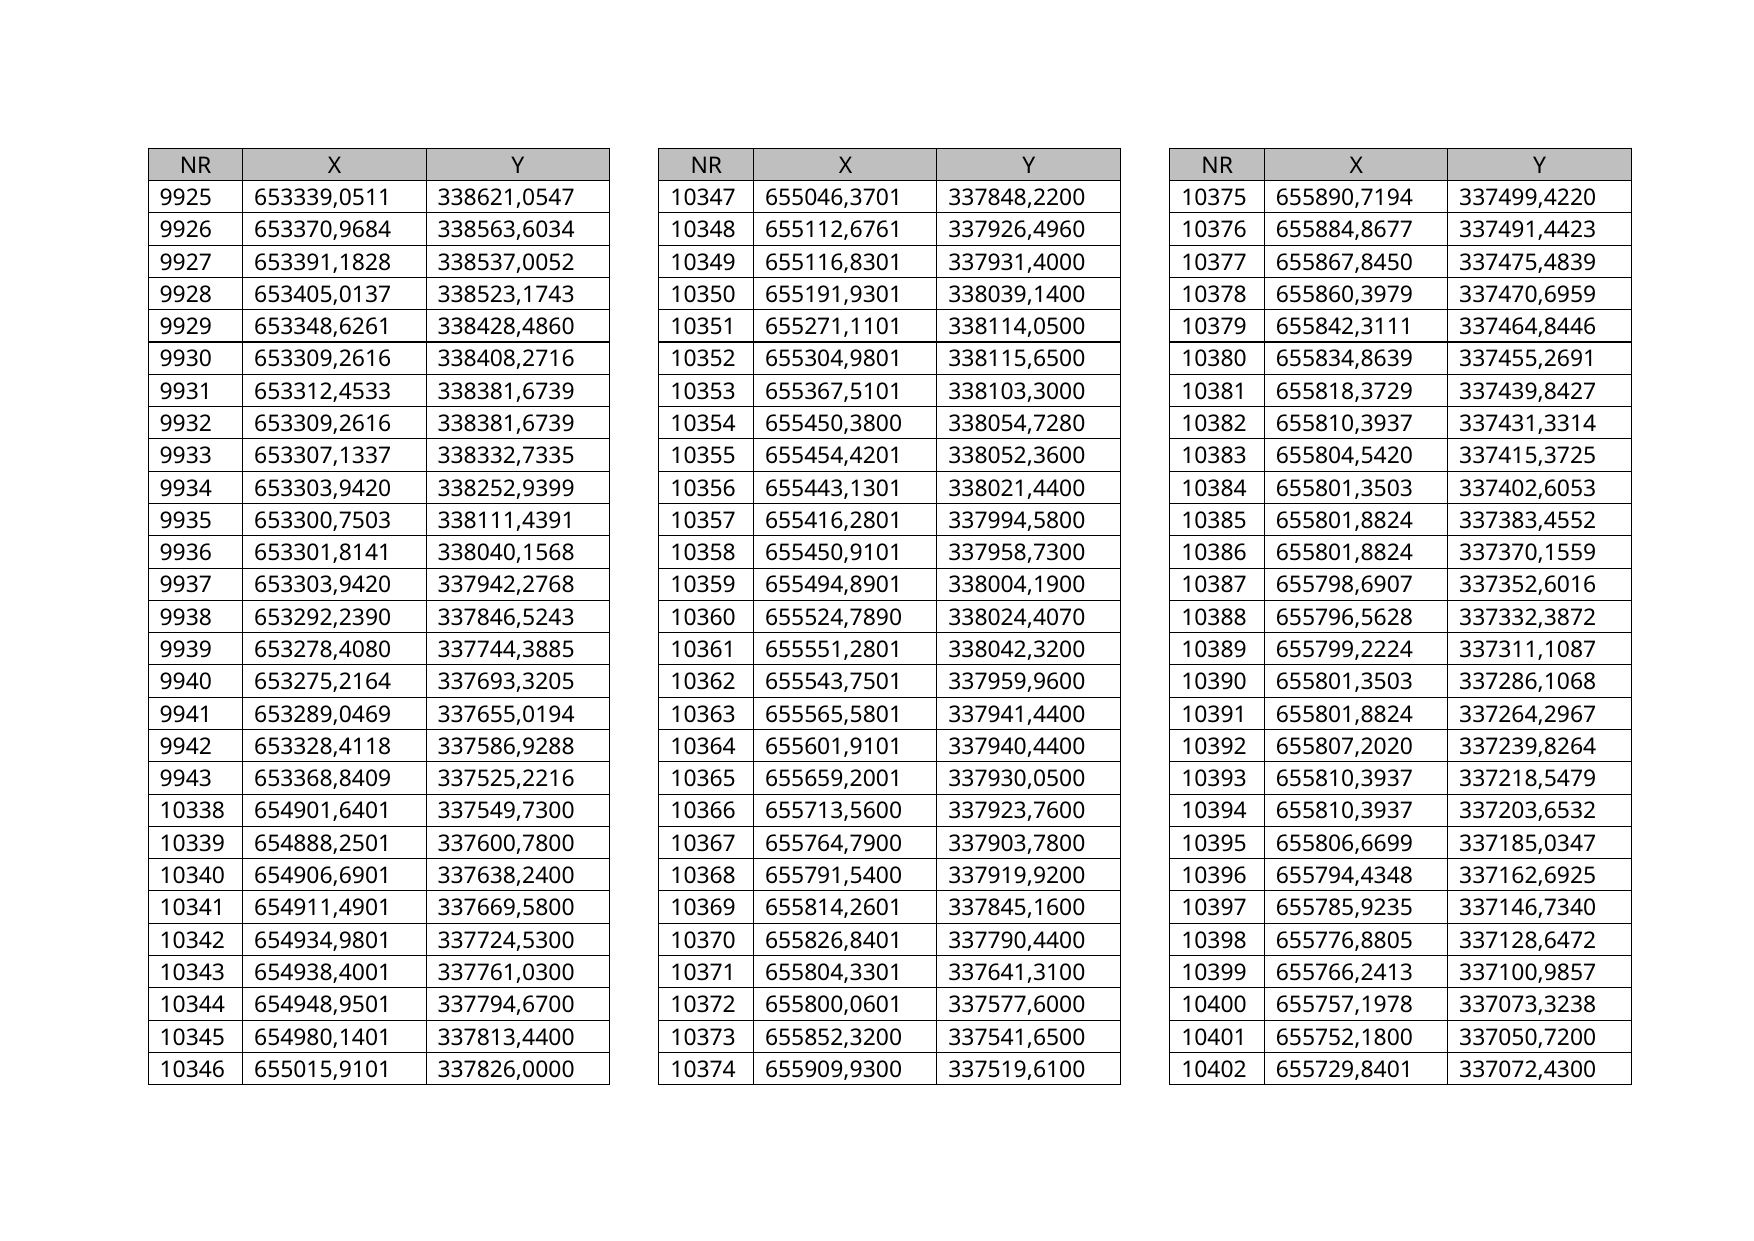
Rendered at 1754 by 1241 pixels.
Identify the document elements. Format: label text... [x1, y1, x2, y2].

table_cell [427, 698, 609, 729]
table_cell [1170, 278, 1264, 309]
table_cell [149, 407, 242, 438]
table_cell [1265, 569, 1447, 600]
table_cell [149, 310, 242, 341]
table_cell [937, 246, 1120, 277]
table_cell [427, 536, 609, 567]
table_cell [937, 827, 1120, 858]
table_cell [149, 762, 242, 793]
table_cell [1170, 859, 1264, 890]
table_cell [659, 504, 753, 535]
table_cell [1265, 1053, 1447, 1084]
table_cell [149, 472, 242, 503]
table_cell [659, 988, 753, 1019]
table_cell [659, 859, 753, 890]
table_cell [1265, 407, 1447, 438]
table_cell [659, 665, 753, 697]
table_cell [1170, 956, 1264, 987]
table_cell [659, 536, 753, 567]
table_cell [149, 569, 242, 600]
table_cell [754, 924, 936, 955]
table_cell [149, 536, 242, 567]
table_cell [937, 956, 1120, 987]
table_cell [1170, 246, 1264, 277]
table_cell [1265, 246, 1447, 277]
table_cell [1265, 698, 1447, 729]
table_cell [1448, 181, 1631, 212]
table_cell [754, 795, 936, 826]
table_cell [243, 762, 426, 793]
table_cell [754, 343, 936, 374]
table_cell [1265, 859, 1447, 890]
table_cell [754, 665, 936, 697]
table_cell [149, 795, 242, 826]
table_header NR [659, 149, 753, 180]
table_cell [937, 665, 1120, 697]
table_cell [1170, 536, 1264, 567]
table_header X [754, 149, 936, 180]
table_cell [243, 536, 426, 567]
table_header NR [149, 149, 242, 180]
table_header Y [1448, 149, 1631, 180]
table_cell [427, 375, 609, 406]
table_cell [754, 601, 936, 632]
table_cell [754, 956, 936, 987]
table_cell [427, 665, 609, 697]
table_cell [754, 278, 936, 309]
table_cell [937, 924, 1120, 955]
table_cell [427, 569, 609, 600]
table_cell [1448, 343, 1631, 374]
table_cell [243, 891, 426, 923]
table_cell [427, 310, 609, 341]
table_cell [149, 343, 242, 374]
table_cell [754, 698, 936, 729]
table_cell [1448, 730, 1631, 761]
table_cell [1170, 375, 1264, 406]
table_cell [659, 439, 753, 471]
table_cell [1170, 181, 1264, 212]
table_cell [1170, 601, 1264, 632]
table_header NR [1170, 149, 1264, 180]
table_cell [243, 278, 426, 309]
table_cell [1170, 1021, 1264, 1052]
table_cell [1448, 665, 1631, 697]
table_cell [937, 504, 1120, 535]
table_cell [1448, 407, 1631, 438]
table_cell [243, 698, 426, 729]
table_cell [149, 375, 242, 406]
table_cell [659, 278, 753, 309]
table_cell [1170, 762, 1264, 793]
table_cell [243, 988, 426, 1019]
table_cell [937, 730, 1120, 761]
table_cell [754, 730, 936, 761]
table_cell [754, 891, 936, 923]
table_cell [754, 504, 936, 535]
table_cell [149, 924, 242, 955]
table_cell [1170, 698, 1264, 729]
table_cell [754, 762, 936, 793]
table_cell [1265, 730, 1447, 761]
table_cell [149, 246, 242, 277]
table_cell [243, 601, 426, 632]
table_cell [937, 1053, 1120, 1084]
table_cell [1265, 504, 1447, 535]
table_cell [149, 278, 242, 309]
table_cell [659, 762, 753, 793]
table_header X [243, 149, 426, 180]
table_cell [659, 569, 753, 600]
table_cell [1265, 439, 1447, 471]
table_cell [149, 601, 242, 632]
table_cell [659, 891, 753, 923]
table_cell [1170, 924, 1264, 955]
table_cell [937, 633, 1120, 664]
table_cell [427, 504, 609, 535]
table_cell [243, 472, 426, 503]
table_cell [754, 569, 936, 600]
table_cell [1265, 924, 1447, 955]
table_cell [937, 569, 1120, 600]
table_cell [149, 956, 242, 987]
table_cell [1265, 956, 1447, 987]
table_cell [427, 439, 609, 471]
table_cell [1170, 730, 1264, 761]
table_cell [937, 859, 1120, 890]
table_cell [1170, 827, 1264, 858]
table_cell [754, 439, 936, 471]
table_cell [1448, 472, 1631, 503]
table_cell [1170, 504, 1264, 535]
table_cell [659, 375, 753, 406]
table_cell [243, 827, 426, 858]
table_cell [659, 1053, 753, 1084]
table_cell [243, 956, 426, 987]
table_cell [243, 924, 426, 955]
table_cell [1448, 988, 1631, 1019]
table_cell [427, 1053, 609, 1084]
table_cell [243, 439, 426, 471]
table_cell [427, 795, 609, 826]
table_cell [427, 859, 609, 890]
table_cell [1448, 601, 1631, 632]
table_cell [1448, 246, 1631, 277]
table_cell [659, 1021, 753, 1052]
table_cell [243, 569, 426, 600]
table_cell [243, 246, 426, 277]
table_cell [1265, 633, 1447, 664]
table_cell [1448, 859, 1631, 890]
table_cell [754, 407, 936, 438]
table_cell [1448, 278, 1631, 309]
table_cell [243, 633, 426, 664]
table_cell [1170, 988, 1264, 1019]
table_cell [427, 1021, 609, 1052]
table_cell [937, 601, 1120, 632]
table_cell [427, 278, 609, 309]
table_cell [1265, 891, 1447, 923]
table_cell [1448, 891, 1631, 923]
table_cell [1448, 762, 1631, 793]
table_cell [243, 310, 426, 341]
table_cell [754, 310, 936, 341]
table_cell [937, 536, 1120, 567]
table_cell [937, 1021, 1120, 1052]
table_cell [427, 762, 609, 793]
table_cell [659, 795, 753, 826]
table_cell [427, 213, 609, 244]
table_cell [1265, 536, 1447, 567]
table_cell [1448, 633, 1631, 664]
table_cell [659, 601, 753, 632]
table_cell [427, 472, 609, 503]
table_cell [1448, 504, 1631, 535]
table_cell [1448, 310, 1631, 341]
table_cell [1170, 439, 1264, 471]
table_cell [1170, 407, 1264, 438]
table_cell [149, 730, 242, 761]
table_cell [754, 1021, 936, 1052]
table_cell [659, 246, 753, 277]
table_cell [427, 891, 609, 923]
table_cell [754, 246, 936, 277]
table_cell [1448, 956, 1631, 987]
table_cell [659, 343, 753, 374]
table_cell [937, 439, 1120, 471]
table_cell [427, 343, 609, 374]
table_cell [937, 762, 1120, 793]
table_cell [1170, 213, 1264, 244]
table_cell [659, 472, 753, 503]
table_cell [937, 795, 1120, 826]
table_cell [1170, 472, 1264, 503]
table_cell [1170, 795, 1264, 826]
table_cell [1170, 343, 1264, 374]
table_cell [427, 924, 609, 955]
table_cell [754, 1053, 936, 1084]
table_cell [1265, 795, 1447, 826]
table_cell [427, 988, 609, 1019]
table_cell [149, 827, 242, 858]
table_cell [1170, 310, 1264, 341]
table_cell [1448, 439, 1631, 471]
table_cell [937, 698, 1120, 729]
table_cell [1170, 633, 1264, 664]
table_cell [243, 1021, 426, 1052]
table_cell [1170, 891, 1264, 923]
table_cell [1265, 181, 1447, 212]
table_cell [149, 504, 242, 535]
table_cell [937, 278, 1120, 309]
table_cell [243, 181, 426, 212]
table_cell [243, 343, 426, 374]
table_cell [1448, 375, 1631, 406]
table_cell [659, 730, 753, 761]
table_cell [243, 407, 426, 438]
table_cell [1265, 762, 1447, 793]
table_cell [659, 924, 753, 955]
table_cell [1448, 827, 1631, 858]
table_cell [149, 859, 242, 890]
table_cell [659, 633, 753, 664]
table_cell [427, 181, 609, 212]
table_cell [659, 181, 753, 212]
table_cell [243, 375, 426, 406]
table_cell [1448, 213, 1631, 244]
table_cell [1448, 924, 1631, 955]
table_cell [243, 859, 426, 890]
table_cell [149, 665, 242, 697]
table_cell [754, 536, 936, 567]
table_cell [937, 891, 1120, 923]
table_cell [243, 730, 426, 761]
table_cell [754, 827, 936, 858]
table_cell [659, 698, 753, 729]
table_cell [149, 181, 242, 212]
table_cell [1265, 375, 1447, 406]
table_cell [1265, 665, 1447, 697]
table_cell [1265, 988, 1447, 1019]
table_header Y [427, 149, 609, 180]
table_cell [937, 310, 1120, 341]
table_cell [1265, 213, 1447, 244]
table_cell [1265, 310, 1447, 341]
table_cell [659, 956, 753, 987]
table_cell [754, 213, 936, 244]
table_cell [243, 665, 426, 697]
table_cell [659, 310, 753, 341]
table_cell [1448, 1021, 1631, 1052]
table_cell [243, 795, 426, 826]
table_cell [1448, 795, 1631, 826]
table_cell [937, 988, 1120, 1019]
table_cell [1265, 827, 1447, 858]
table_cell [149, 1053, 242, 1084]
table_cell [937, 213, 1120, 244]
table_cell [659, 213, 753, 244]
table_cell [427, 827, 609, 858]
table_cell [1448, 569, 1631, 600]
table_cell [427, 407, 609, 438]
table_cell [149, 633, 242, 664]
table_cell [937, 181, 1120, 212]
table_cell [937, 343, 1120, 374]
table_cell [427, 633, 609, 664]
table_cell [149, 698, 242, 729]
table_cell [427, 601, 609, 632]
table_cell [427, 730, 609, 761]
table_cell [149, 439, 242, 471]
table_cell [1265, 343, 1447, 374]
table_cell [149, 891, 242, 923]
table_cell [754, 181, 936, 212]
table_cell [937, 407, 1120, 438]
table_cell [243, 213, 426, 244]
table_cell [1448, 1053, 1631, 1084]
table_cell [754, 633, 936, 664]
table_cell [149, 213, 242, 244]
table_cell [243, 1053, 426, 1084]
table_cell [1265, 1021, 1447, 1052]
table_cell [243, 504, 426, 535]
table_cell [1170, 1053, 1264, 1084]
table_header Y [937, 149, 1120, 180]
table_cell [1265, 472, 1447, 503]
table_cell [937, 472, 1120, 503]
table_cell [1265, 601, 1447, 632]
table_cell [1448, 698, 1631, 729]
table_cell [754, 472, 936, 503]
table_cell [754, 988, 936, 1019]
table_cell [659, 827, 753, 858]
table_header X [1265, 149, 1447, 180]
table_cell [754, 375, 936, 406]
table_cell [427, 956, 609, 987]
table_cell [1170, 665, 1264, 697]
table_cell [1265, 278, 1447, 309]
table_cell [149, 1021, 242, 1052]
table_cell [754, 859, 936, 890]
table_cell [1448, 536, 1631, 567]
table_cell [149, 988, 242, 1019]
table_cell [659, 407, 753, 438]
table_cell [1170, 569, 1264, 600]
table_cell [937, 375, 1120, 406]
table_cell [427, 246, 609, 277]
